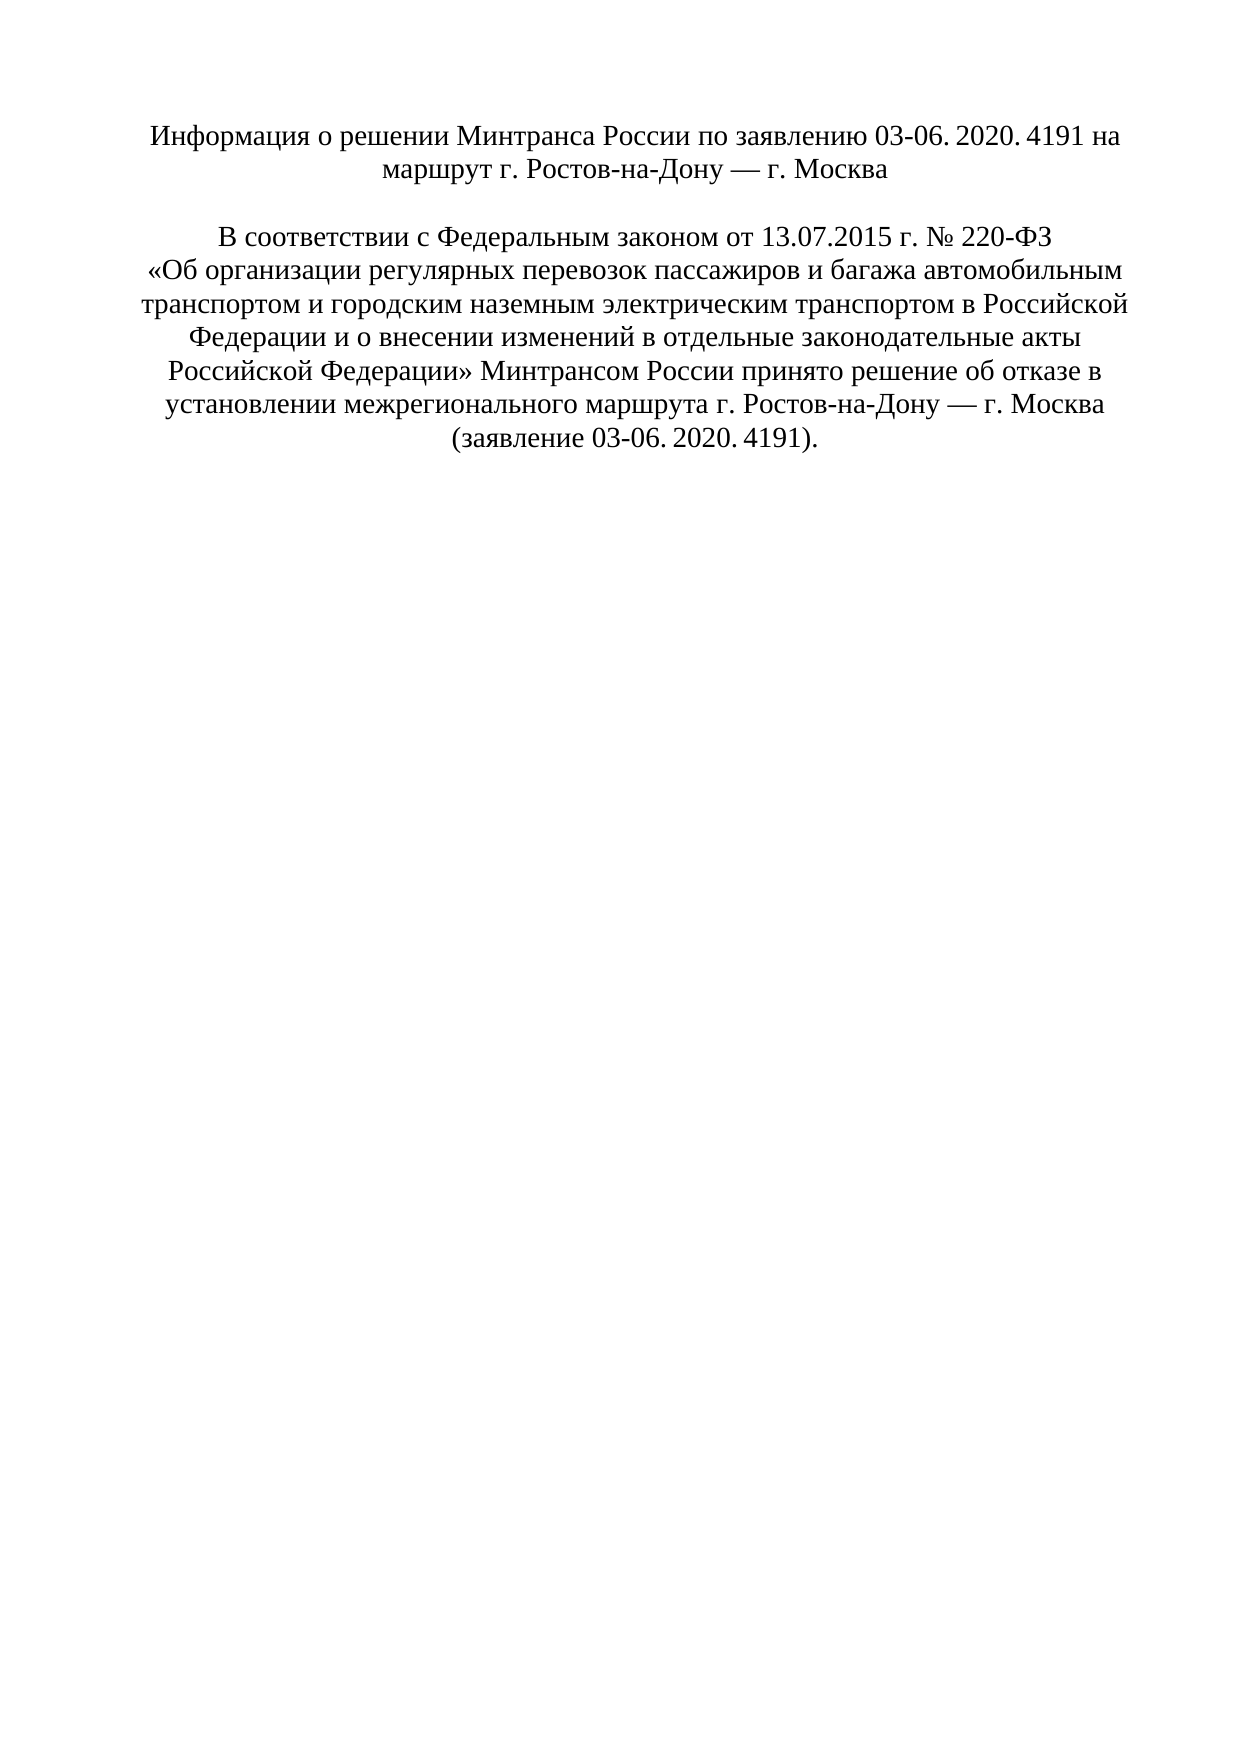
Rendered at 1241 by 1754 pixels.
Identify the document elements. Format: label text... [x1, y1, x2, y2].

text Информация о решении Минтранса России по заявлению 03-06. 2020. 4191 на маршрут г. Ростов-на-Дону — г. Москва [118, 118, 1152, 185]
text В соответствии с Федеральным законом от 13.07.2015 г. № 220-ФЗ «Об организации регулярных перевозок пассажиров и багажа автомобильным транспортом и городским наземным электрическим транспортом в Российской Федерации и о внесении изменений в отдельные законодательные акты Российской Федерации» Минтрансом России принято решение об отказе в установлении межрегионального маршрута г. Ростов-на-Дону — г. Москва (заявление 03-06. 2020. 4191). [118, 219, 1152, 453]
